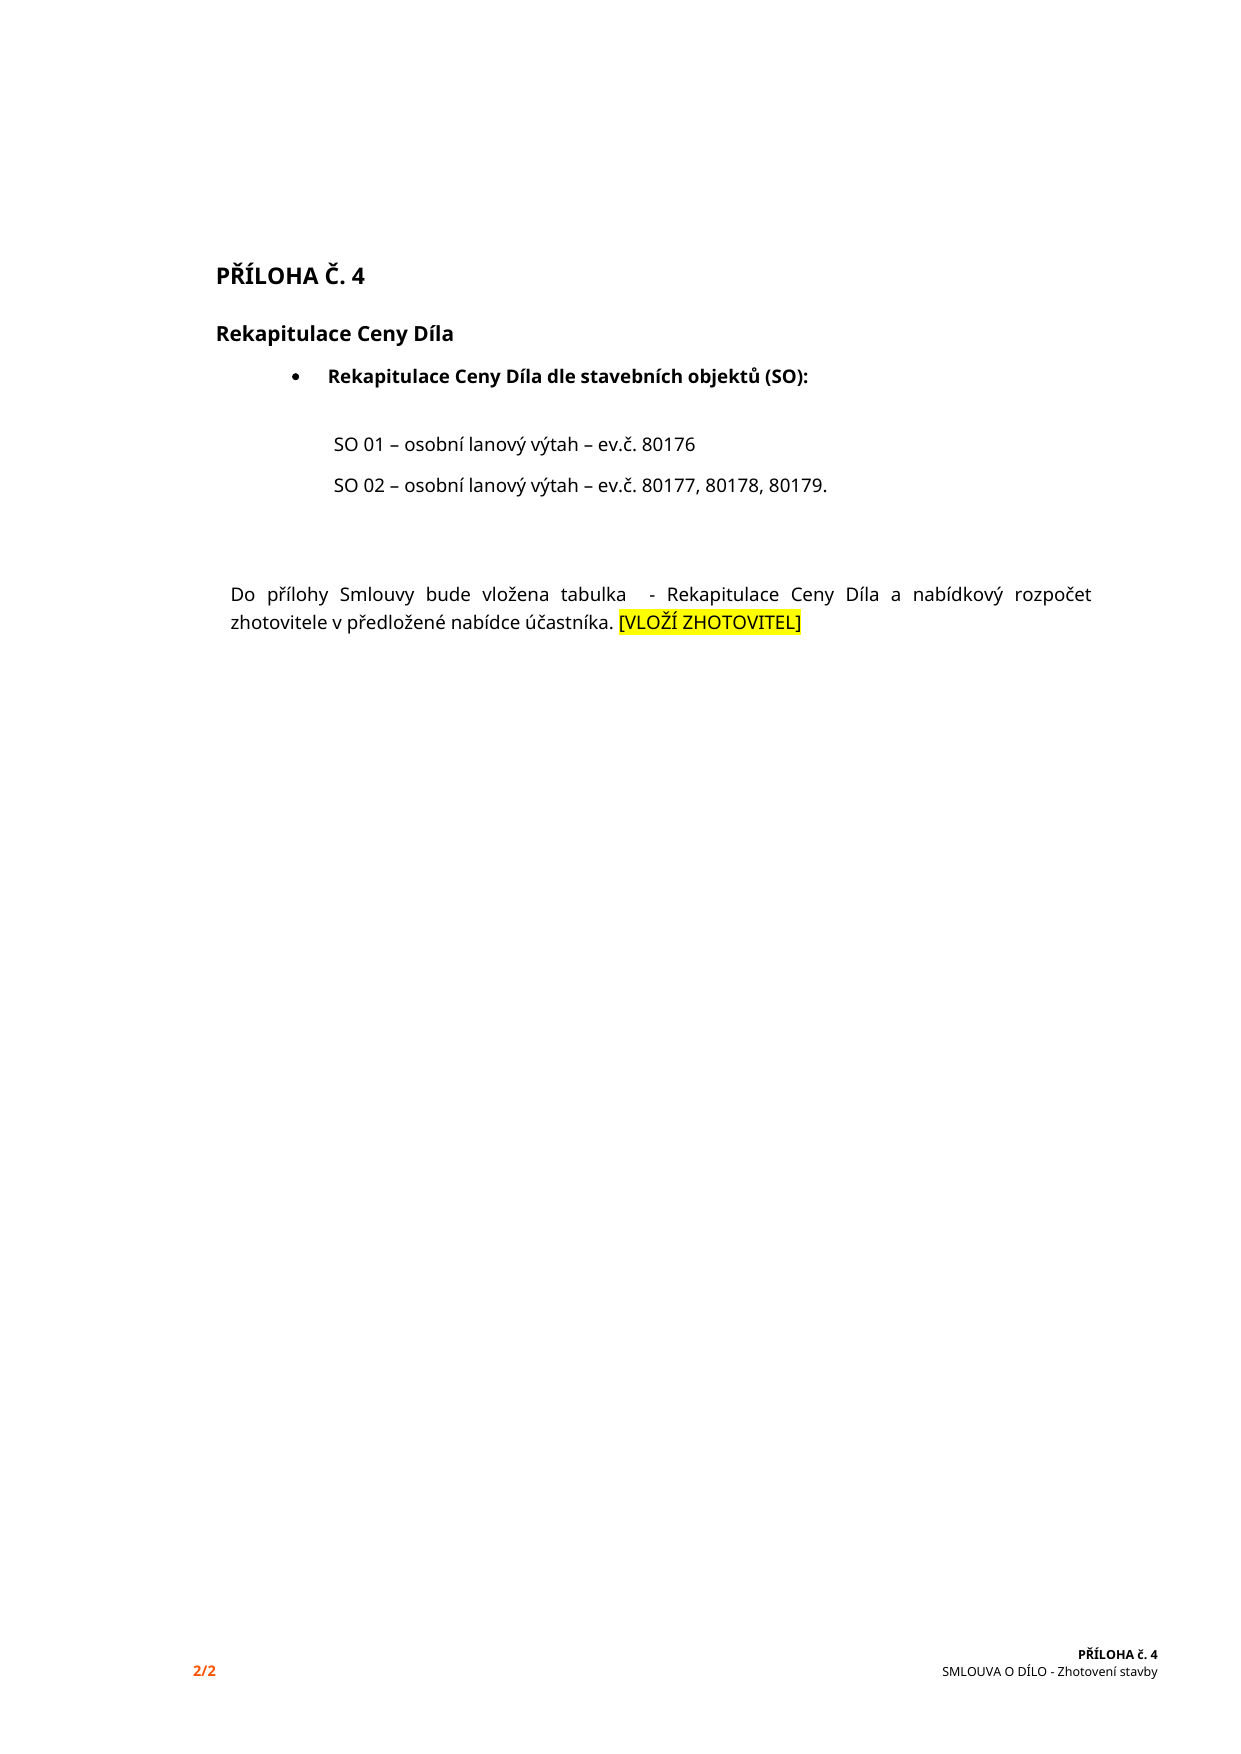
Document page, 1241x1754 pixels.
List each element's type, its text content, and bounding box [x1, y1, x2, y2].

text Rekapitulace Ceny Díla [216, 319, 1093, 348]
text Rekapitulace Ceny Díla dle stavebních objektů (SO): [292, 363, 1093, 389]
text SO 02 – osobní lanový výtah – ev.č. 80177, 80178, 80179. [292, 472, 1093, 498]
text Příloha č. 4 [216, 260, 1093, 291]
text SO 01 – osobní lanový výtah – ev.č. 80176 [292, 432, 1093, 457]
text Do přílohy Smlouvy bude vložena tabulka - Rekapitulace Ceny Díla a nabídkový rozpočet zhotovitele v předložené nabídce účastníka. [VLOŽÍ ZHOTOVITEL] [230, 581, 1093, 635]
